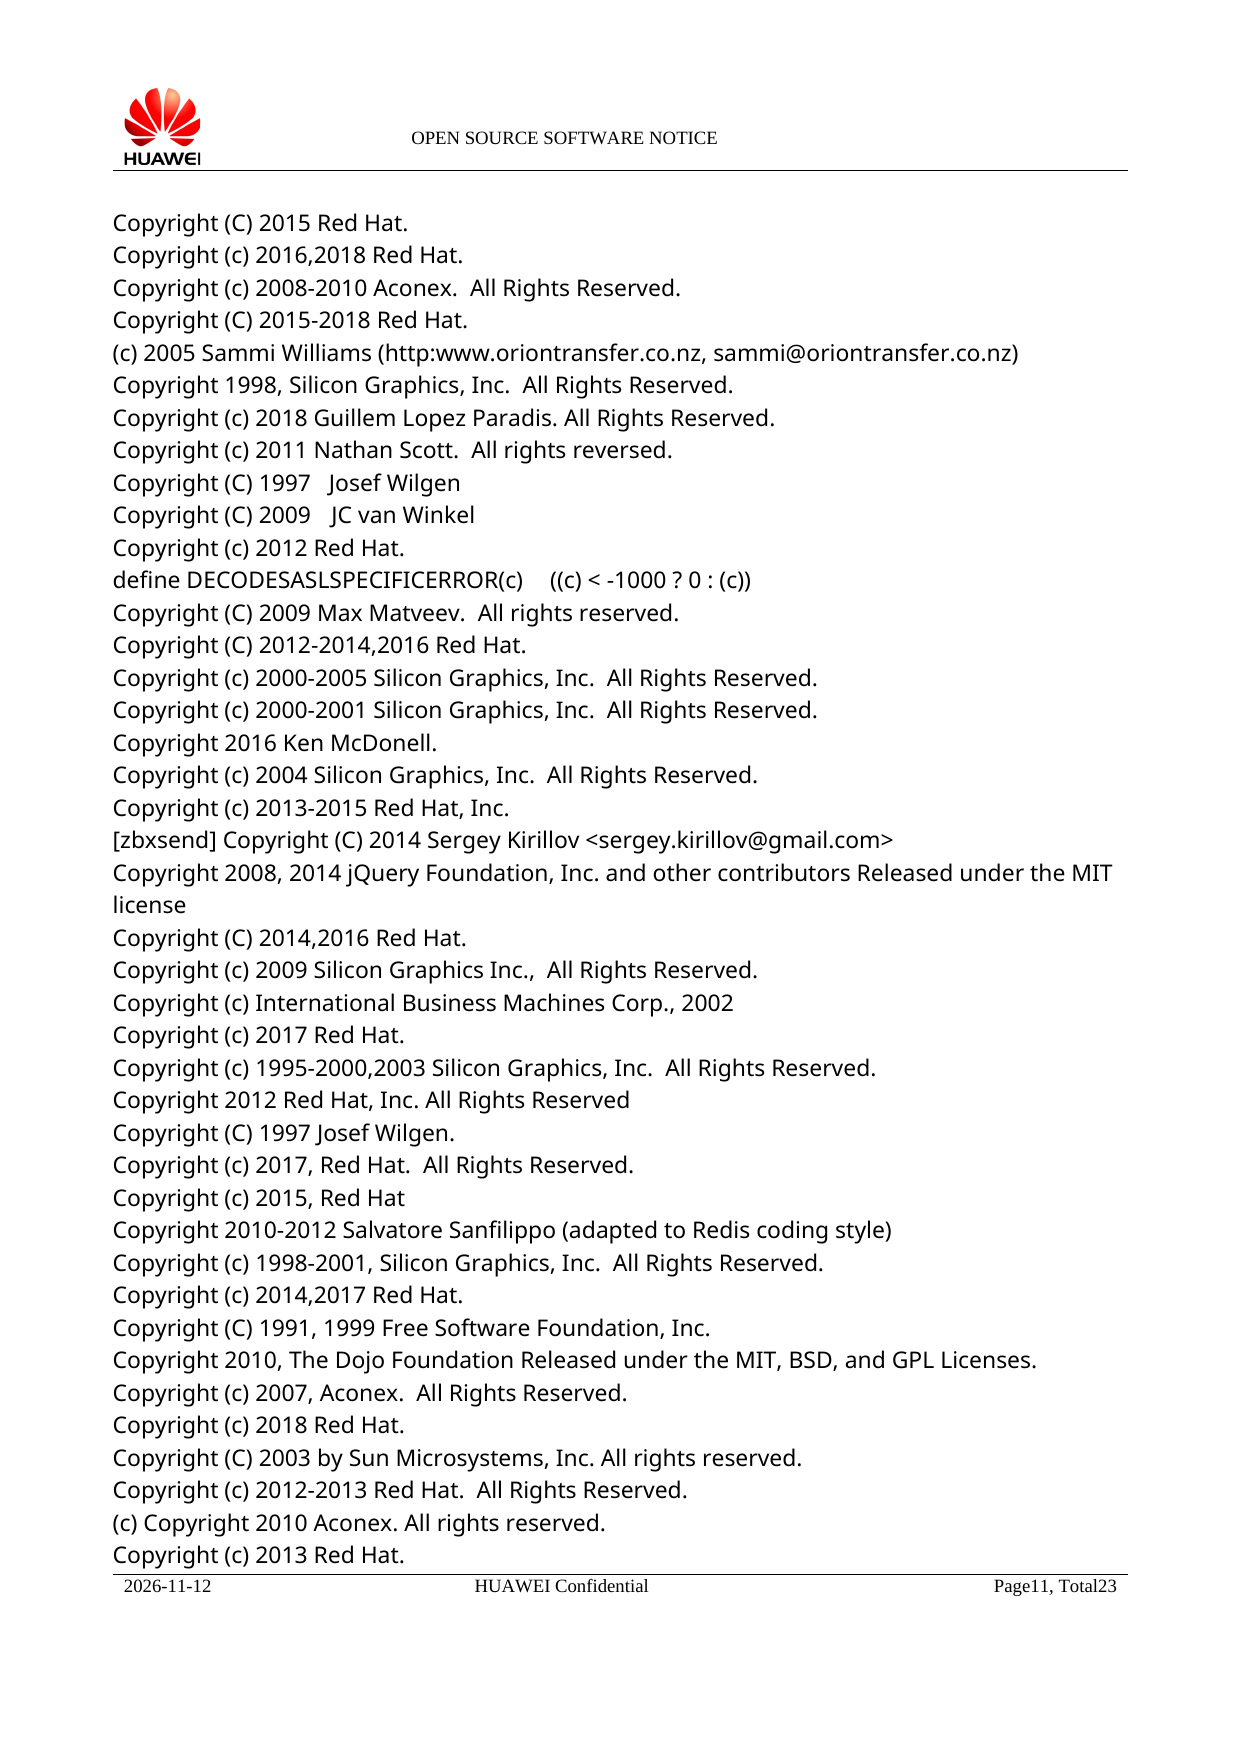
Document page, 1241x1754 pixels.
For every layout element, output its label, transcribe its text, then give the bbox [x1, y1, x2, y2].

picture [124, 88, 201, 165]
